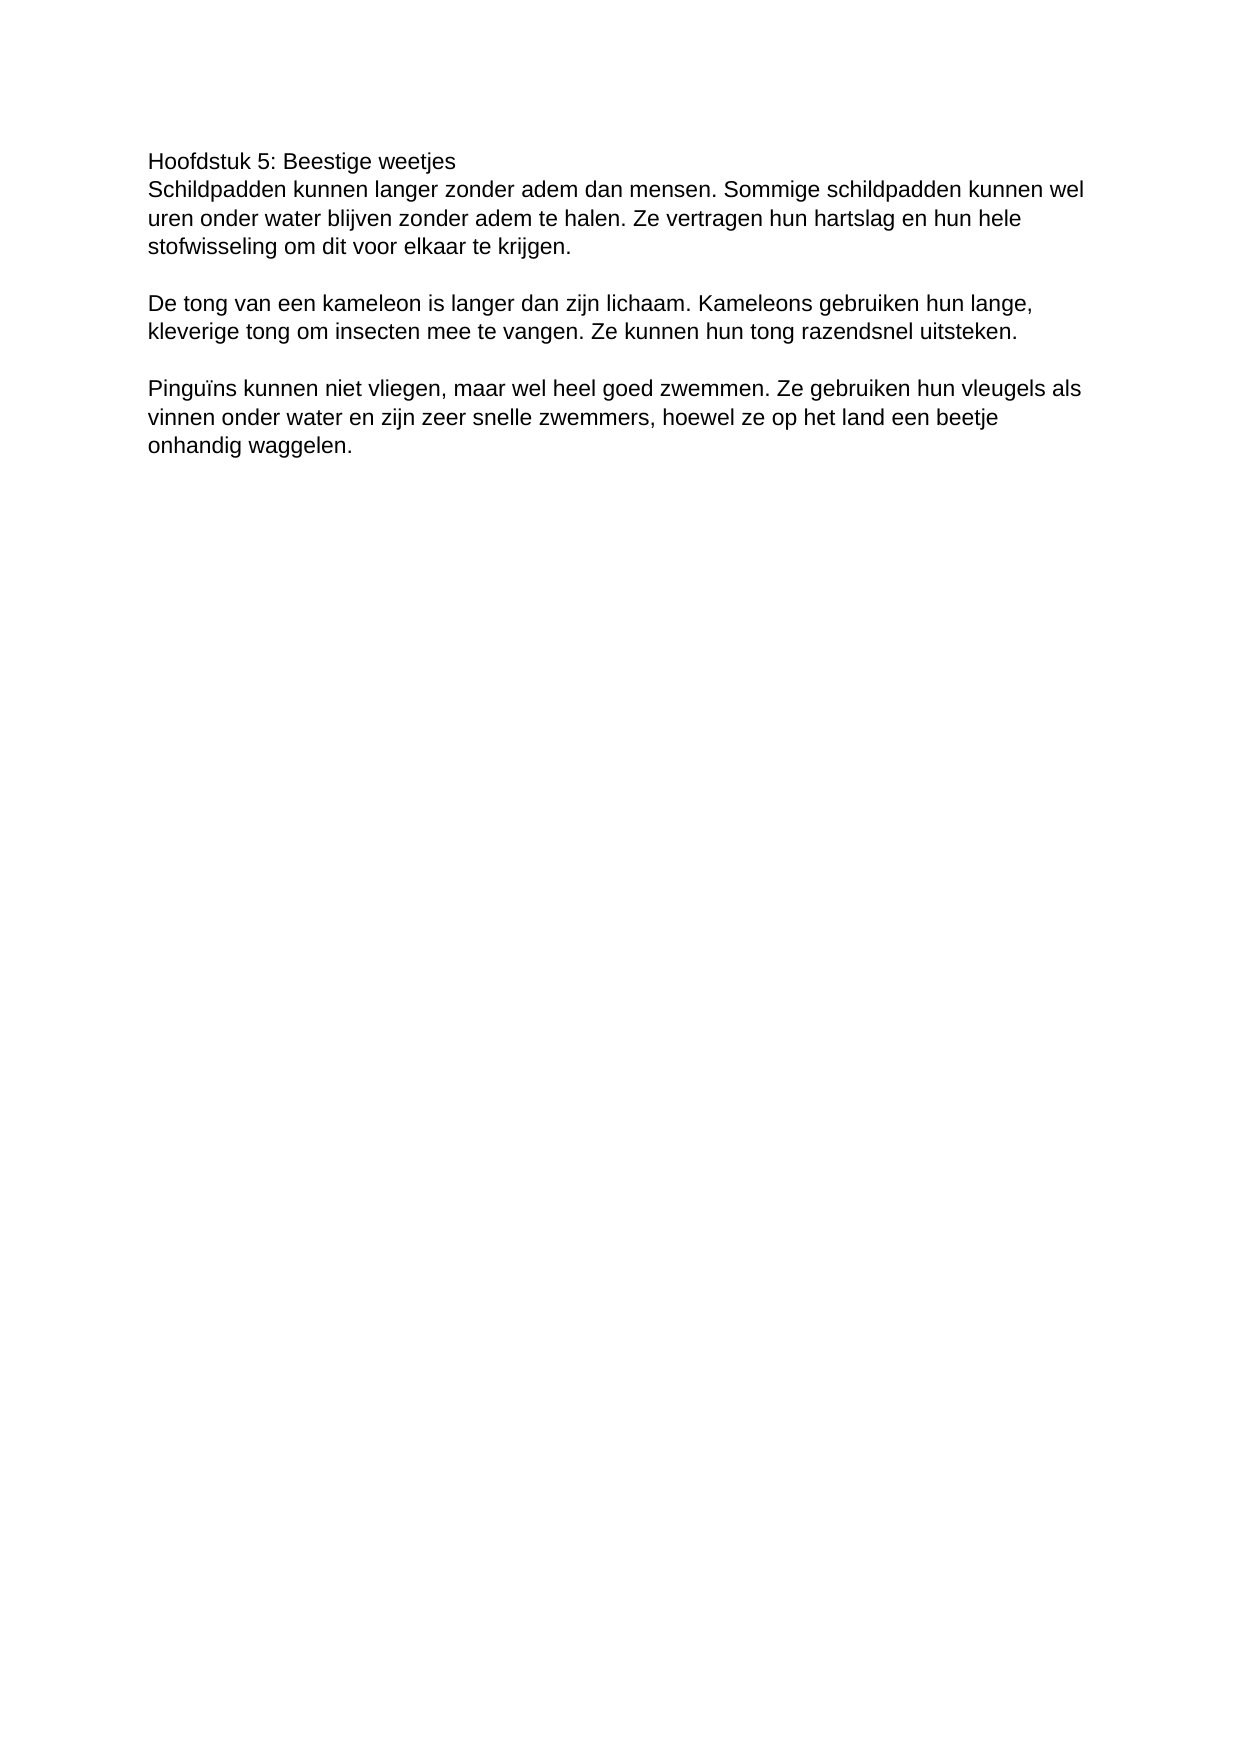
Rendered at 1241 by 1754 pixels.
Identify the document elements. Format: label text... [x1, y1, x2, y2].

text Hoofdstuk 5: Beestige weetjes [148, 148, 1093, 174]
text Schildpadden kunnen langer zonder adem dan mensen. Sommige schildpadden kunnen wel uren onder water blijven zonder adem te halen. Ze vertragen hun hartslag en hun hele stofwisseling om dit voor elkaar te krijgen. [148, 176, 1093, 259]
text Pinguïns kunnen niet vliegen, maar wel heel goed zwemmen. Ze gebruiken hun vleugels als vinnen onder water en zijn zeer snelle zwemmers, hoewel ze op het land een beetje onhandig waggelen. [148, 375, 1093, 458]
text De tong van een kameleon is langer dan zijn lichaam. Kameleons gebruiken hun lange, kleverige tong om insecten mee te vangen. Ze kunnen hun tong razendsnel uitsteken. [148, 290, 1093, 344]
